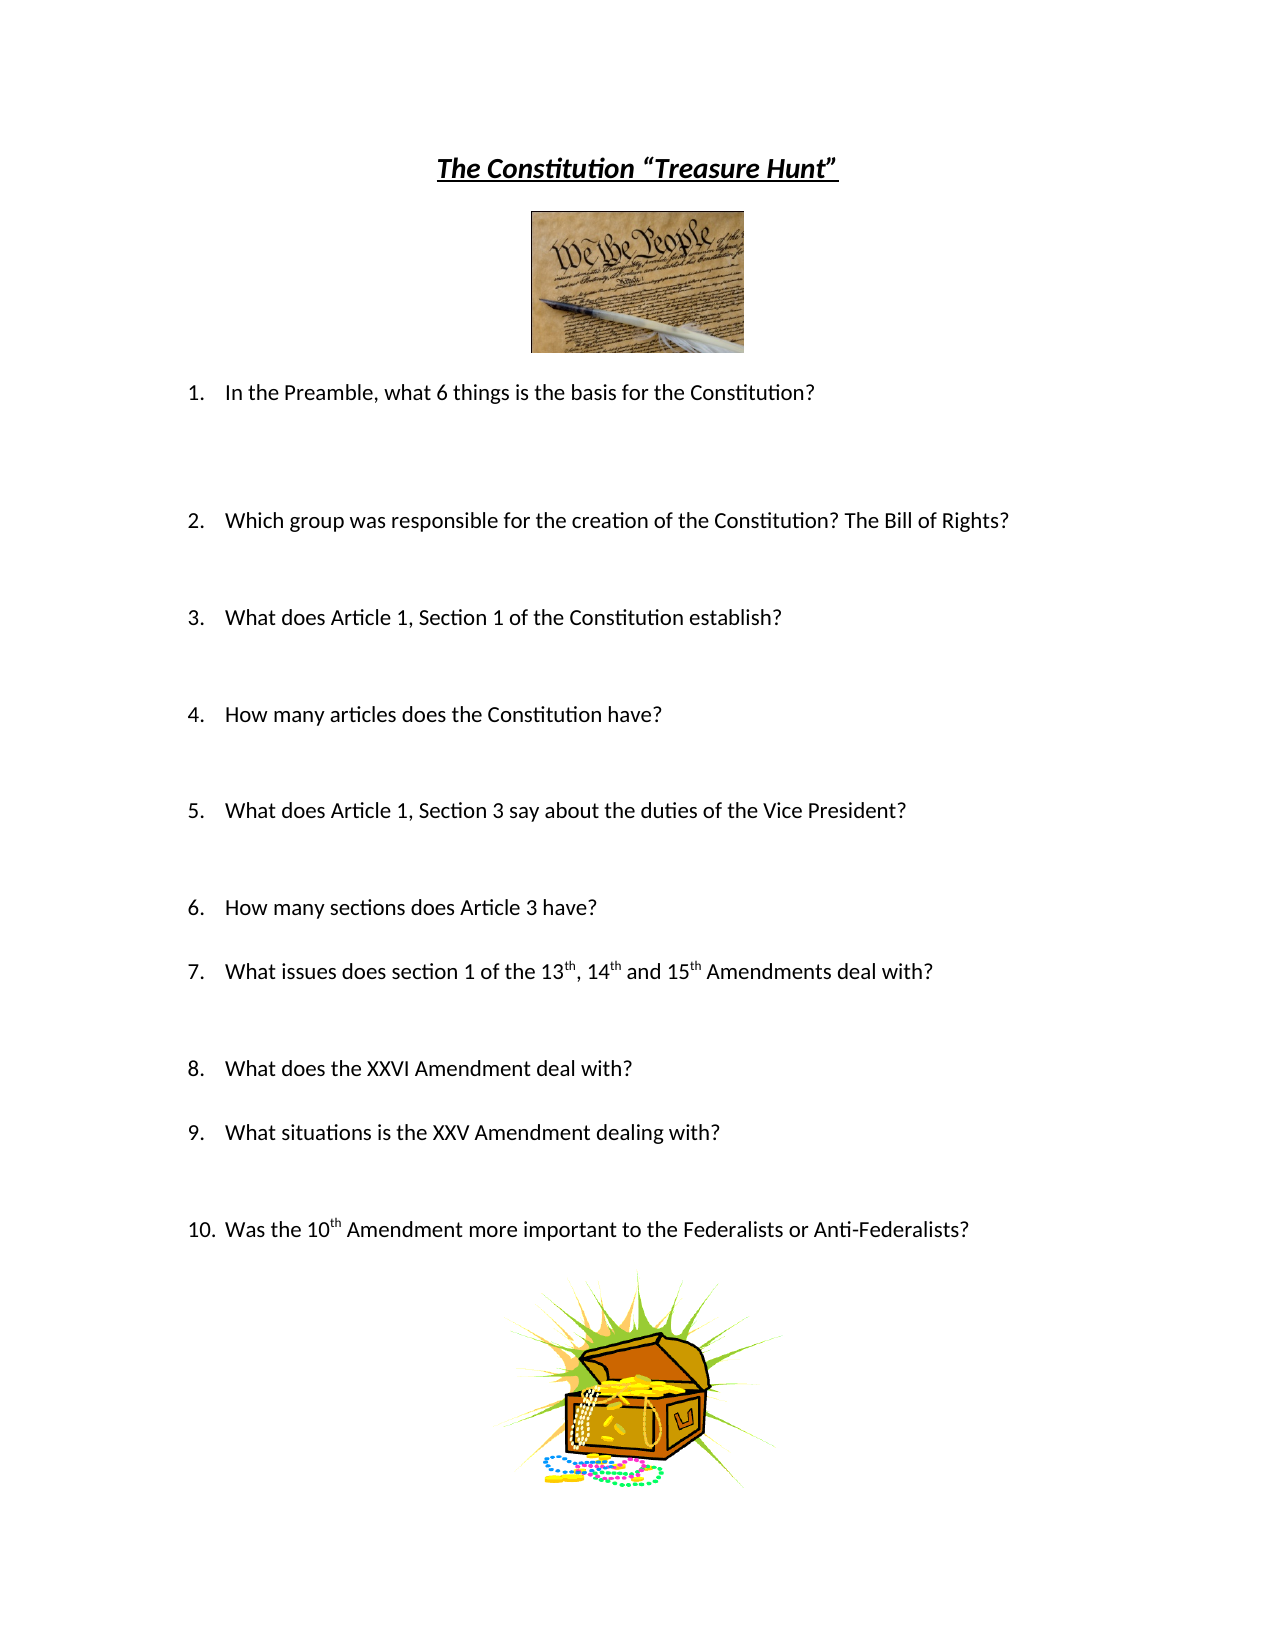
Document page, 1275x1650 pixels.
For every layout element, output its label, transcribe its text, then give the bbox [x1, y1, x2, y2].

list What does Article 1, Section 1 of the Constitution establish? [187, 603, 1125, 631]
list How many sections does Article 3 have? [187, 893, 1125, 921]
list What situations is the XXV Amendment dealing with? [187, 1118, 1125, 1146]
list What does the XXVI Amendment deal with? [187, 1054, 1125, 1082]
text The Constitution “Treasure Hunt” [150, 150, 1125, 186]
picture [491, 1267, 784, 1488]
list What issues does section 1 of the 13th, 14th and 15th Amendments deal with? [187, 957, 1125, 985]
list How many articles does the Constitution have? [187, 700, 1125, 728]
list In the Preamble, what 6 things is the basis for the Constitution? [187, 378, 1125, 406]
list Which group was responsible for the creation of the Constitution? The Bill of Rights? [187, 507, 1125, 534]
list Was the 10th Amendment more important to the Federalists or Anti-Federalists? [187, 1215, 1125, 1243]
picture [531, 211, 744, 353]
list What does Article 1, Section 3 say about the duties of the Vice President? [187, 796, 1125, 824]
